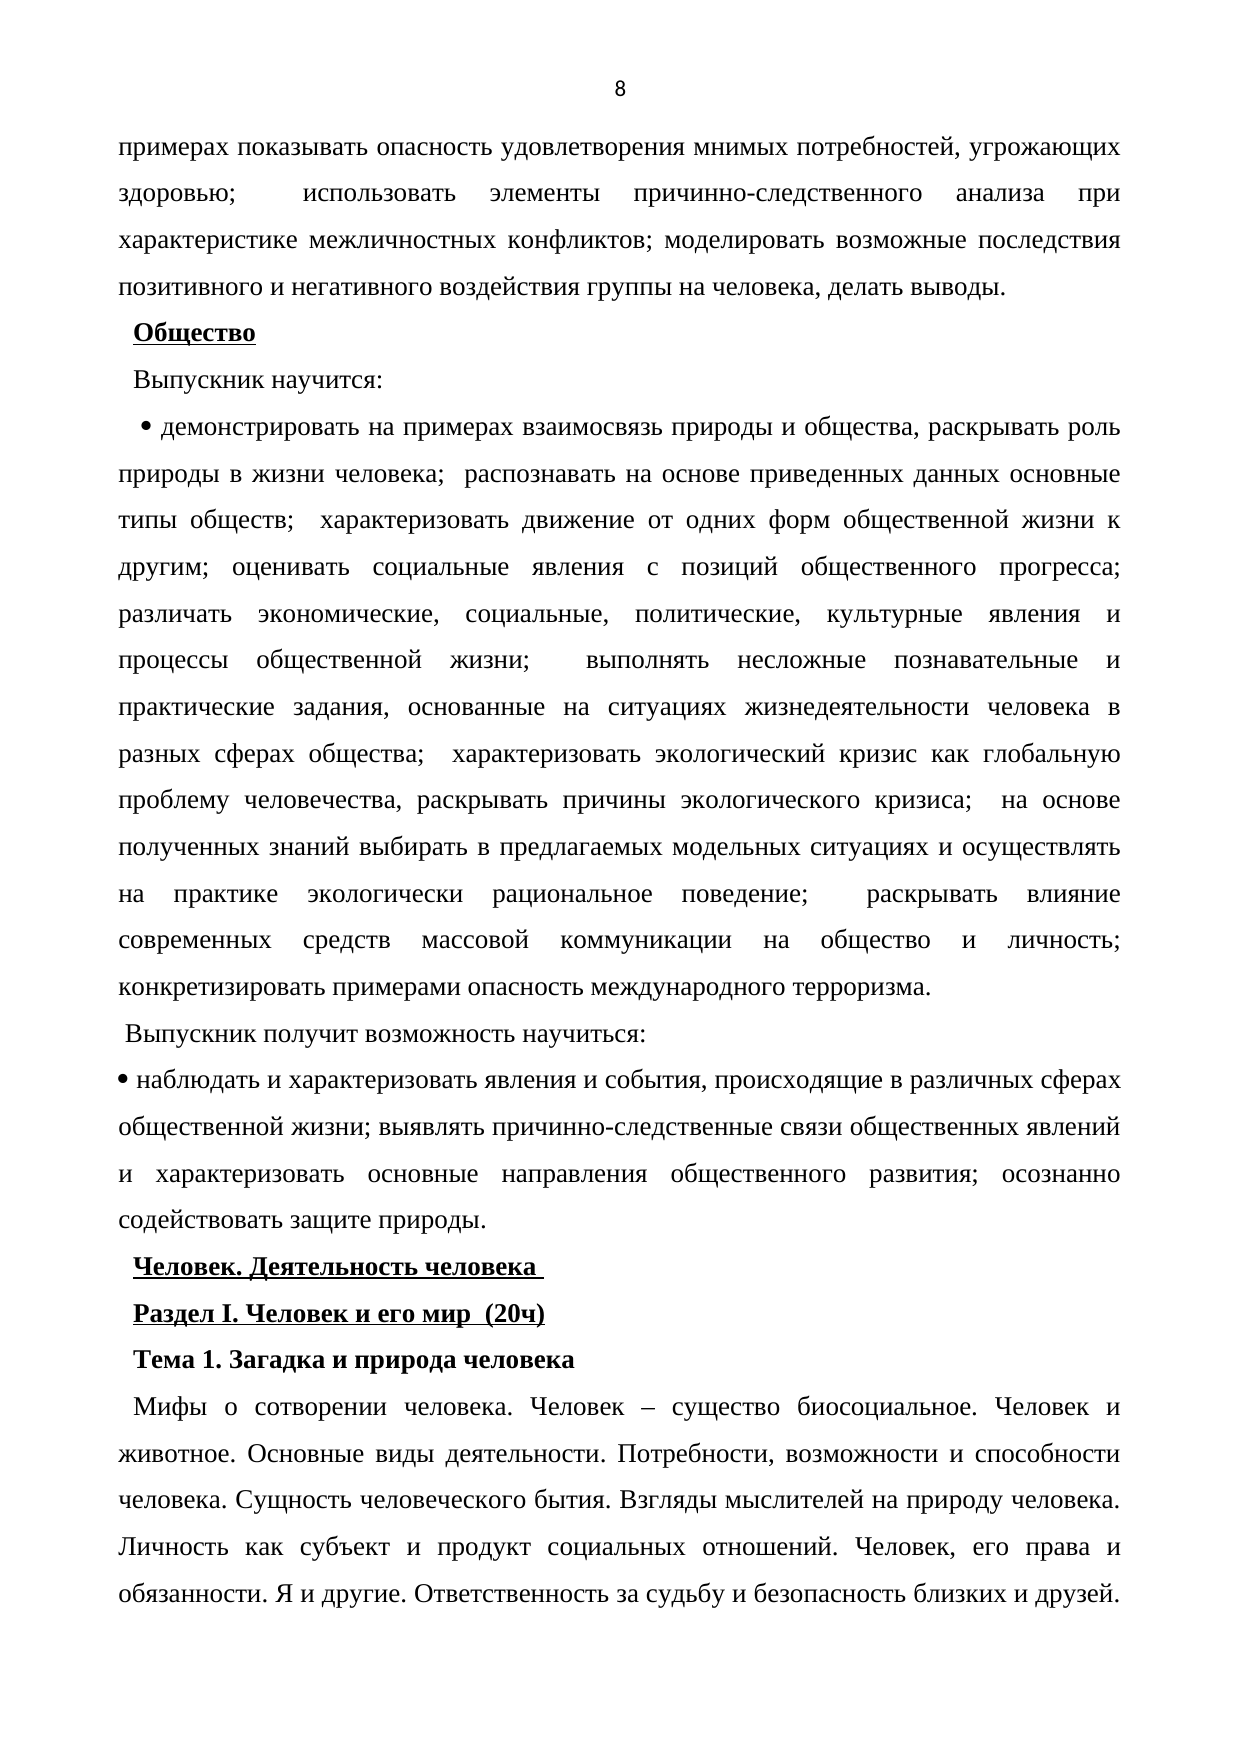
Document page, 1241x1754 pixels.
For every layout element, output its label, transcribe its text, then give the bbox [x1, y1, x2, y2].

list демонстрировать на примерах взаимосвязь природы и общества, раскрывать роль природы в жизни человека; распознавать на основе приведенных данных основные типы обществ; характеризовать движение от одних форм общественной жизни к другим; оценивать социальные явления с позиций общественного прогресса; различать экономические, социальные, политические, культурные явления и процессы общественной жизни; выполнять несложные познавательные и практические задания, основанные на ситуациях жизнедеятельности человека в разных сферах общества; характеризовать экологический кризис как глобальную проблему человечества, раскрывать причины экологического кризиса; на основе полученных знаний выбирать в предлагаемых модельных ситуациях и осуществлять на практике экологически рациональное поведение; раскрывать влияние современных средств массовой коммуникации на общество и личность; конкретизировать примерами опасность международного терроризма. [118, 410, 1122, 1001]
text Человек. Деятельность человека [118, 1250, 1122, 1281]
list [118, 130, 1122, 301]
text Раздел I. Человек и его мир (20ч) [118, 1297, 1122, 1328]
text наблюдать и характеризовать явления и события, происходящие в различных сферах общественной жизни; выявлять причинно-следственные связи общественных явлений и характеризовать основные направления общественного развития; осознанно содействовать защите природы. [118, 1063, 1122, 1234]
text Выпускник получит возможность научиться: [118, 1017, 1122, 1048]
text Тема 1. Загадка и природа человека [118, 1343, 1122, 1374]
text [118, 1390, 1122, 1608]
list Выпускник научится: [118, 363, 1122, 394]
text Общество [118, 317, 1118, 348]
